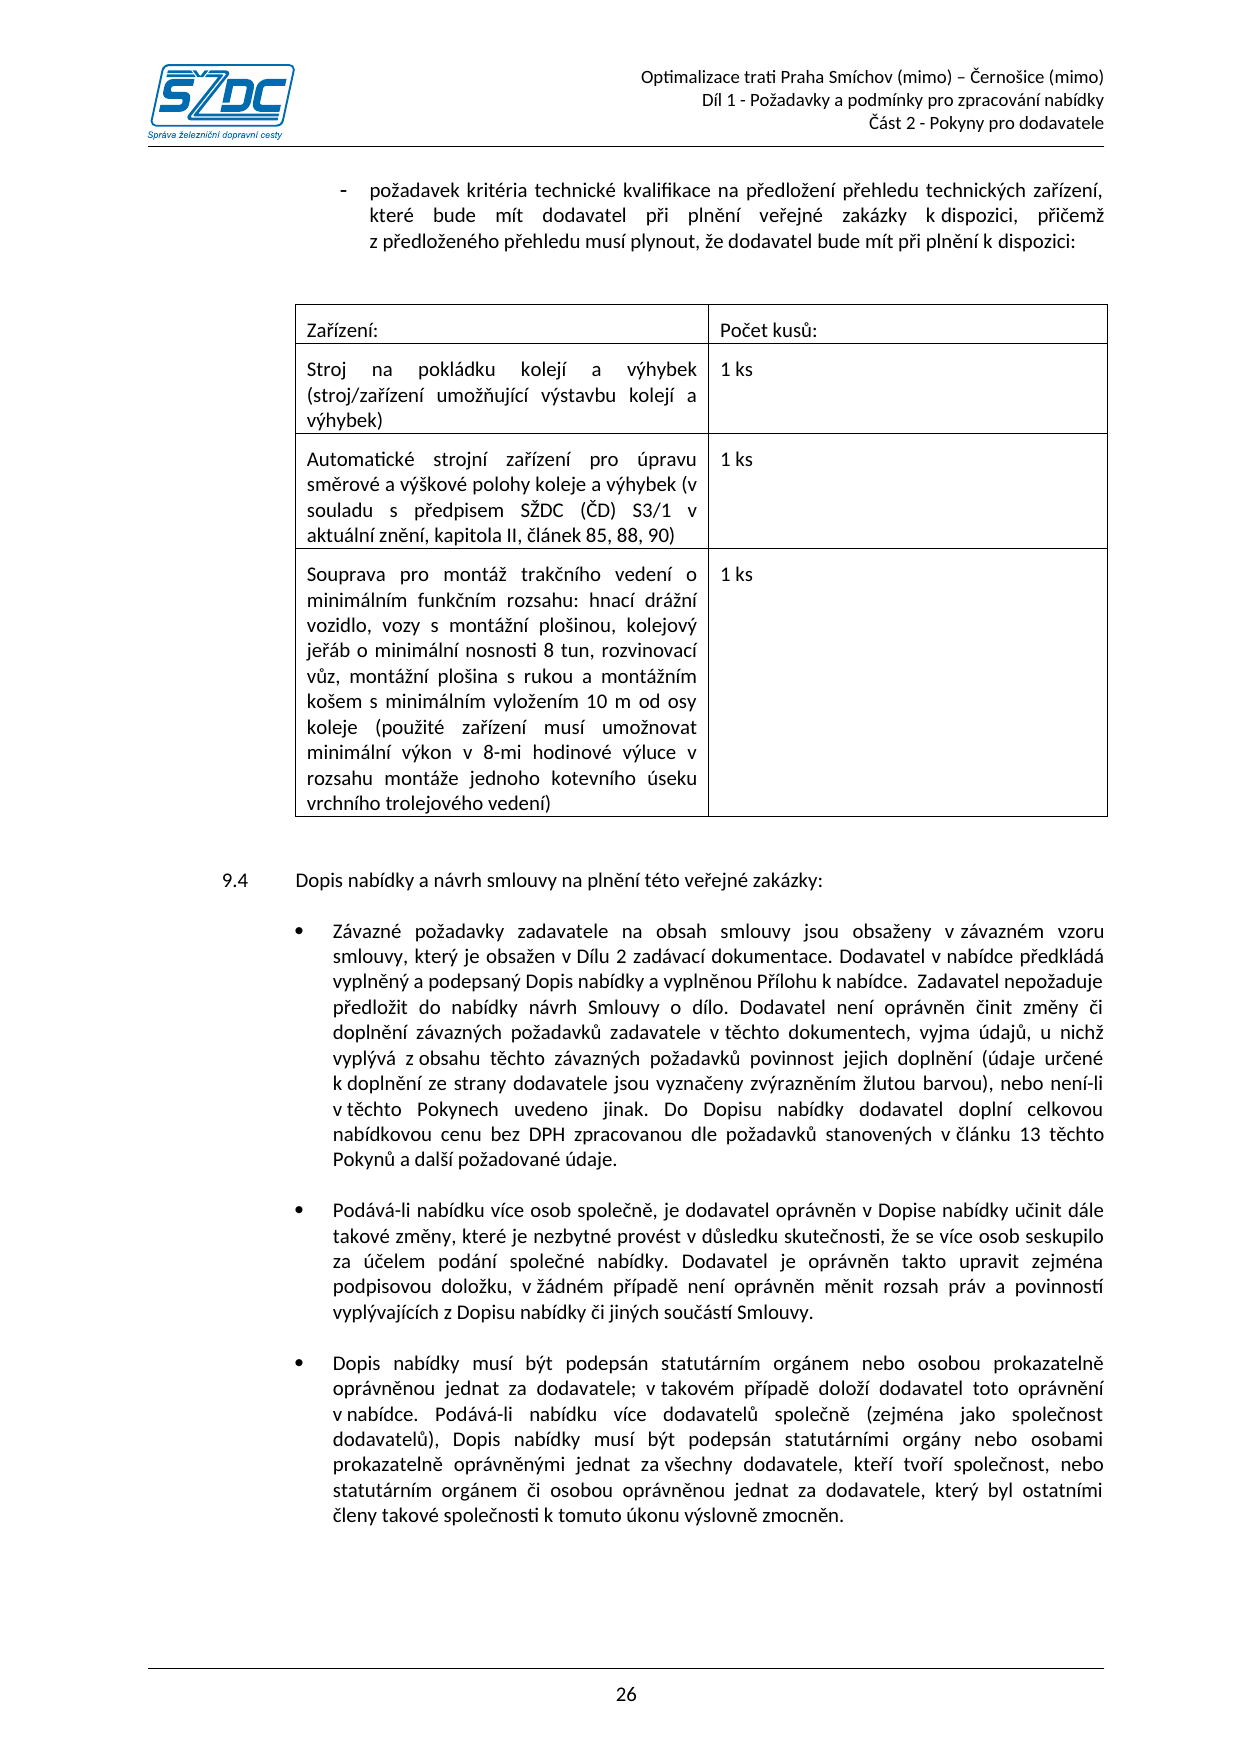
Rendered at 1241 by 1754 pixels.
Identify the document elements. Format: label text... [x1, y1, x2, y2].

table_cell 1 ks [709, 434, 1107, 548]
table_cell Automatické strojní zařízení pro úpravu směrové a výškové polohy koleje a výhybek (v souladu s předpisem SŽDC (ČD) S3/1 v aktuální znění, kapitola II, článek 85, 88, 90) [296, 434, 708, 548]
table_cell 1 ks [709, 549, 1107, 816]
list Dopis nabídky a návrh smlouvy na plnění této veřejné zakázky: [222, 867, 1104, 892]
table_cell 1 ks [709, 344, 1107, 433]
table_cell Souprava pro montáž trakčního vedení o minimálním funkčním rozsahu: hnací drážní vozidlo, vozy s montážní plošinou, kolejový jeřáb o minimální nosnosti 8 tun, rozvinovací vůz, montážní plošina s rukou a montážním košem s minimálním vyložením 10 m od osy koleje (použité zařízení musí umožnovat minimální výkon v 8-mi hodinové výluce v rozsahu montáže jednoho kotevního úseku vrchního trolejového vedení) [296, 549, 708, 816]
list Závazné požadavky zadavatele na obsah smlouvy jsou obsaženy v závazném vzoru smlouvy, který je obsažen v Dílu 2 zadávací dokumentace. Dodavatel v nabídce předkládá vyplněný a podepsaný Dopis nabídky a vyplněnou Přílohu k nabídce. Zadavatel nepožaduje předložit do nabídky návrh Smlouvy o dílo. Dodavatel není oprávněn činit změny či doplnění závazných požadavků zadavatele v těchto dokumentech, vyjma údajů, u nichž vyplývá z obsahu těchto závazných požadavků povinnost jejich doplnění (údaje určené k doplnění ze strany dodavatele jsou vyznačeny zvýrazněním žlutou barvou), nebo není-li v těchto Pokynech uvedeno jinak. Do Dopisu nabídky dodavatel doplní celkovou nabídkovou cenu bez DPH zpracovanou dle požadavků stanovených v článku 13 těchto Pokynů a další požadované údaje. [295, 918, 1104, 1172]
list Dopis nabídky musí být podepsán statutárním orgánem nebo osobou prokazatelně oprávněnou jednat za dodavatele; v takovém případě doloží dodavatel toto oprávnění v nabídce. Podává-li nabídku více dodavatelů společně (zejména jako společnost dodavatelů), Dopis nabídky musí být podepsán statutárními orgány nebo osobami prokazatelně oprávněnými jednat za všechny dodavatele, kteří tvoří společnost, nebo statutárním orgánem či osobou oprávněnou jednat za dodavatele, který byl ostatními členy takové společnosti k tomuto úkonu výslovně zmocněn. [295, 1350, 1104, 1528]
table_header Počet kusů: [709, 305, 1107, 343]
list požadavek kritéria technické kvalifikace na předložení přehledu technických zařízení, které bude mít dodavatel při plnění veřejné zakázky k dispozici, přičemž z předloženého přehledu musí plynout, že dodavatel bude mít při plnění k dispozici: [340, 177, 1104, 253]
list Podává-li nabídku více osob společně, je dodavatel oprávněn v Dopise nabídky učinit dále takové změny, které je nezbytné provést v důsledku skutečnosti, že se více osob seskupilo za účelem podání společné nabídky. Dodavatel je oprávněn takto upravit zejména podpisovou doložku, v žádném případě není oprávněn měnit rozsah práv a povinností vyplývajících z Dopisu nabídky či jiných součástí Smlouvy. [295, 1197, 1104, 1324]
table_header Zařízení: [296, 305, 708, 343]
table_cell Stroj na pokládku kolejí a výhybek (stroj/zařízení umožňující výstavbu kolejí a výhybek) [296, 344, 708, 433]
